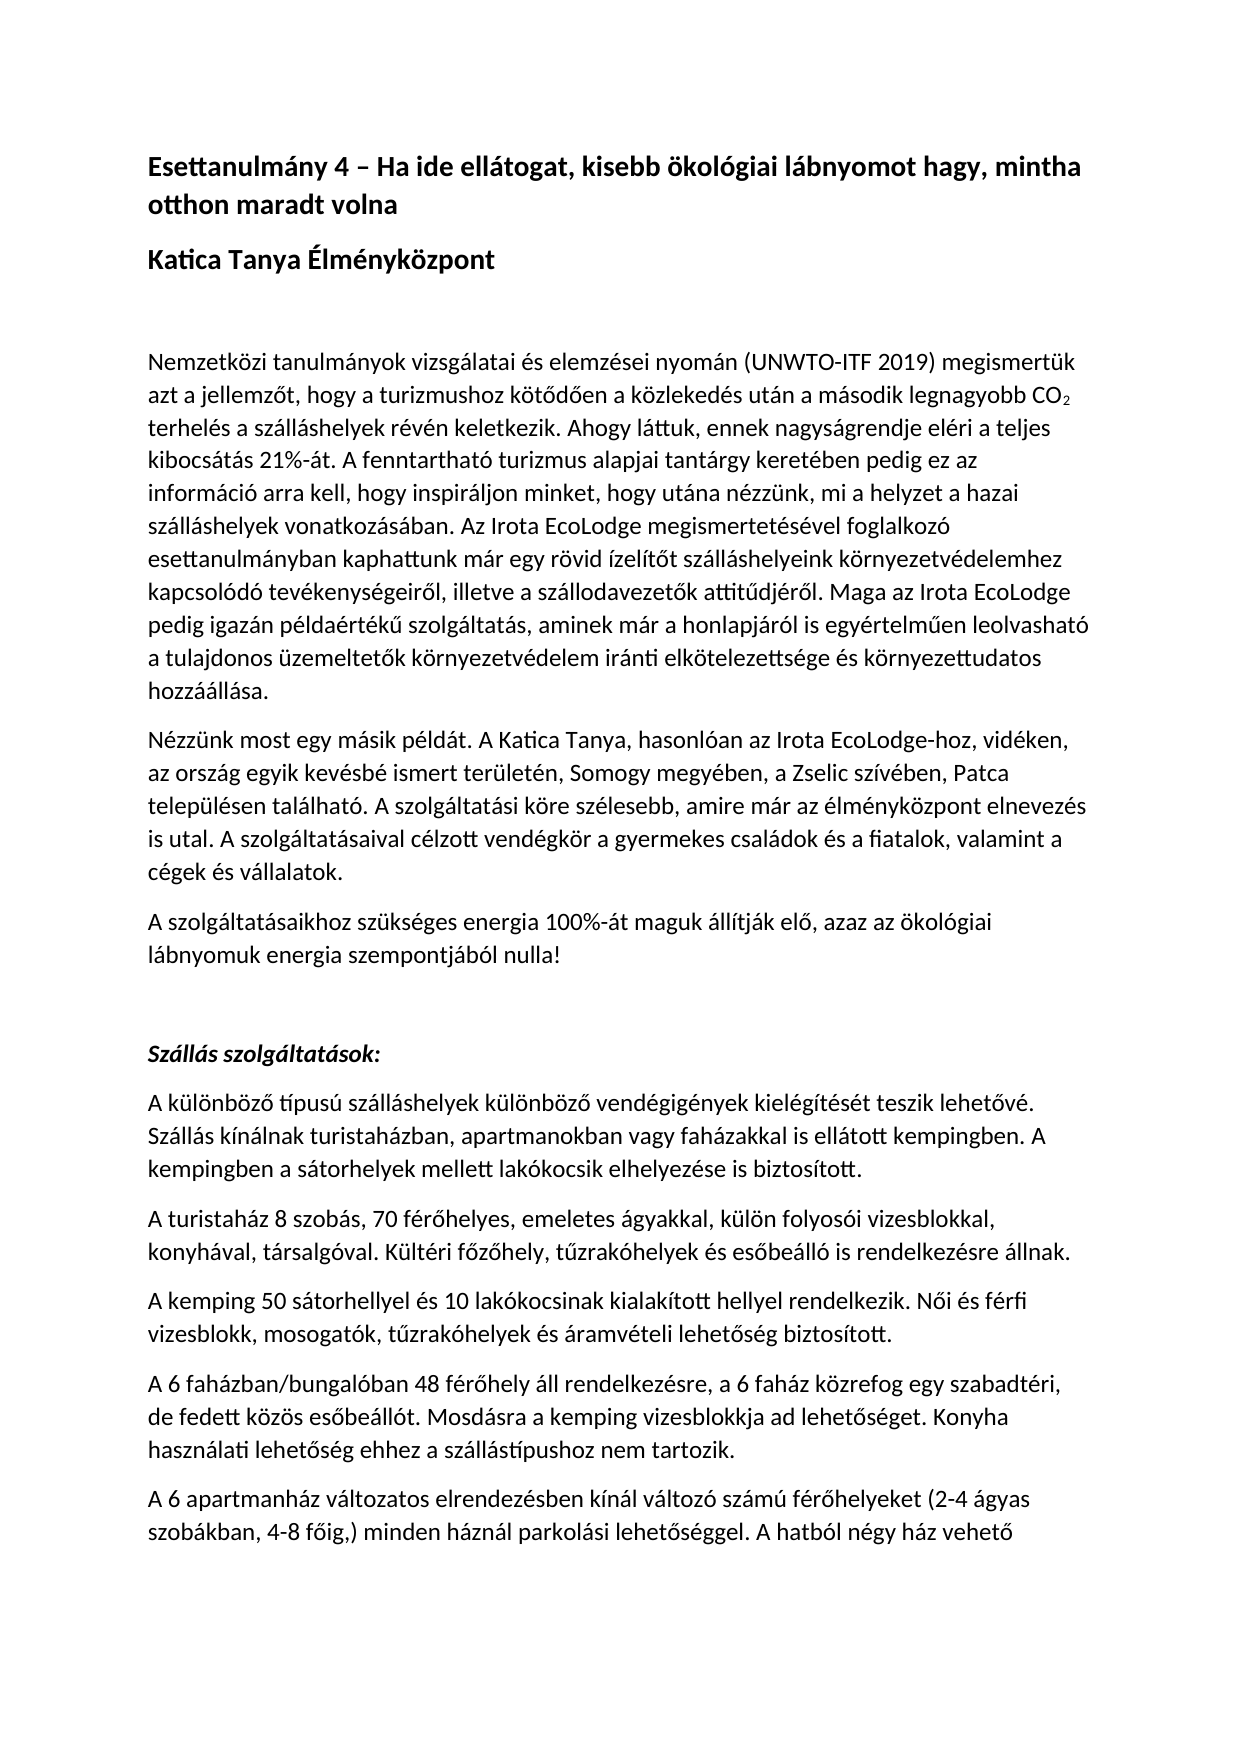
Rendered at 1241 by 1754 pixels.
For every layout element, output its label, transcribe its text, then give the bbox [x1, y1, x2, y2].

text Nézzünk most egy másik példát. A Katica Tanya, hasonlóan az Irota EcoLodge-hoz, vidéken, az ország egyik kevésbé ismert területén, Somogy megyében, a Zselic szívében, Patca településen található. A szolgáltatási köre szélesebb, amire már az élményközpont elnevezés is utal. A szolgáltatásaival célzott vendégkör a gyermekes családok és a fiatalok, valamint a cégek és vállalatok. [148, 724, 1093, 887]
text Katica Tanya Élményközpont [148, 241, 1093, 277]
text A turistaház 8 szobás, 70 férőhelyes, emeletes ágyakkal, külön folyosói vizesblokkal, konyhával, társalgóval. Kültéri főzőhely, tűzrakóhelyek és esőbeálló is rendelkezésre állnak. [148, 1203, 1093, 1266]
text A szolgáltatásaikhoz szükséges energia 100%-át maguk állítják elő, azaz az ökológiai lábnyomuk energia szempontjából nulla! [148, 906, 1093, 969]
text A különböző típusú szálláshelyek különböző vendégigények kielégítését teszik lehetővé. Szállás kínálnak turistaházban, apartmanokban vagy faházakkal is ellátott kempingben. A kempingben a sátorhelyek mellett lakókocsik elhelyezése is biztosított. [148, 1087, 1093, 1184]
text A 6 faházban/bungalóban 48 férőhely áll rendelkezésre, a 6 faház közrefog egy szabadtéri, de fedett közös esőbeállót. Mosdásra a kemping vizesblokkja ad lehetőséget. Konyha használati lehetőség ehhez a szállástípushoz nem tartozik. [148, 1368, 1093, 1464]
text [148, 1483, 1093, 1547]
text Nemzetközi tanulmányok vizsgálatai és elemzései nyomán (UNWTO-ITF 2019) megismertük azt a jellemzőt, hogy a turizmushoz kötődően a közlekedés után a második legnagyobb CO2 terhelés a szálláshelyek révén keletkezik. Ahogy láttuk, ennek nagyságrendje eléri a teljes kibocsátás 21%-át. A fenntartható turizmus alapjai tantárgy keretében pedig ez az információ arra kell, hogy inspiráljon minket, hogy utána nézzünk, mi a helyzet a hazai szálláshelyek vonatkozásában. Az Irota EcoLodge megismertetésével foglalkozó esettanulmányban kaphattunk már egy rövid ízelítőt szálláshelyeink környezetvédelemhez kapcsolódó tevékenységeiről, illetve a szállodavezetők attitűdjéről. Maga az Irota EcoLodge pedig igazán példaértékű szolgáltatás, aminek már a honlapjáról is egyértelműen leolvasható a tulajdonos üzemeltetők környezetvédelem iránti elkötelezettsége és környezettudatos hozzáállása. [148, 346, 1093, 706]
text Esettanulmány 4 – Ha ide ellátogat, kisebb ökológiai lábnyomot hagy, mintha otthon maradt volna [148, 148, 1093, 222]
text Szállás szolgáltatások: [148, 1038, 1093, 1068]
text A kemping 50 sátorhellyel és 10 lakókocsinak kialakított hellyel rendelkezik. Női és férfi vizesblokk, mosogatók, tűzrakóhelyek és áramvételi lehetőség biztosított. [148, 1285, 1093, 1349]
